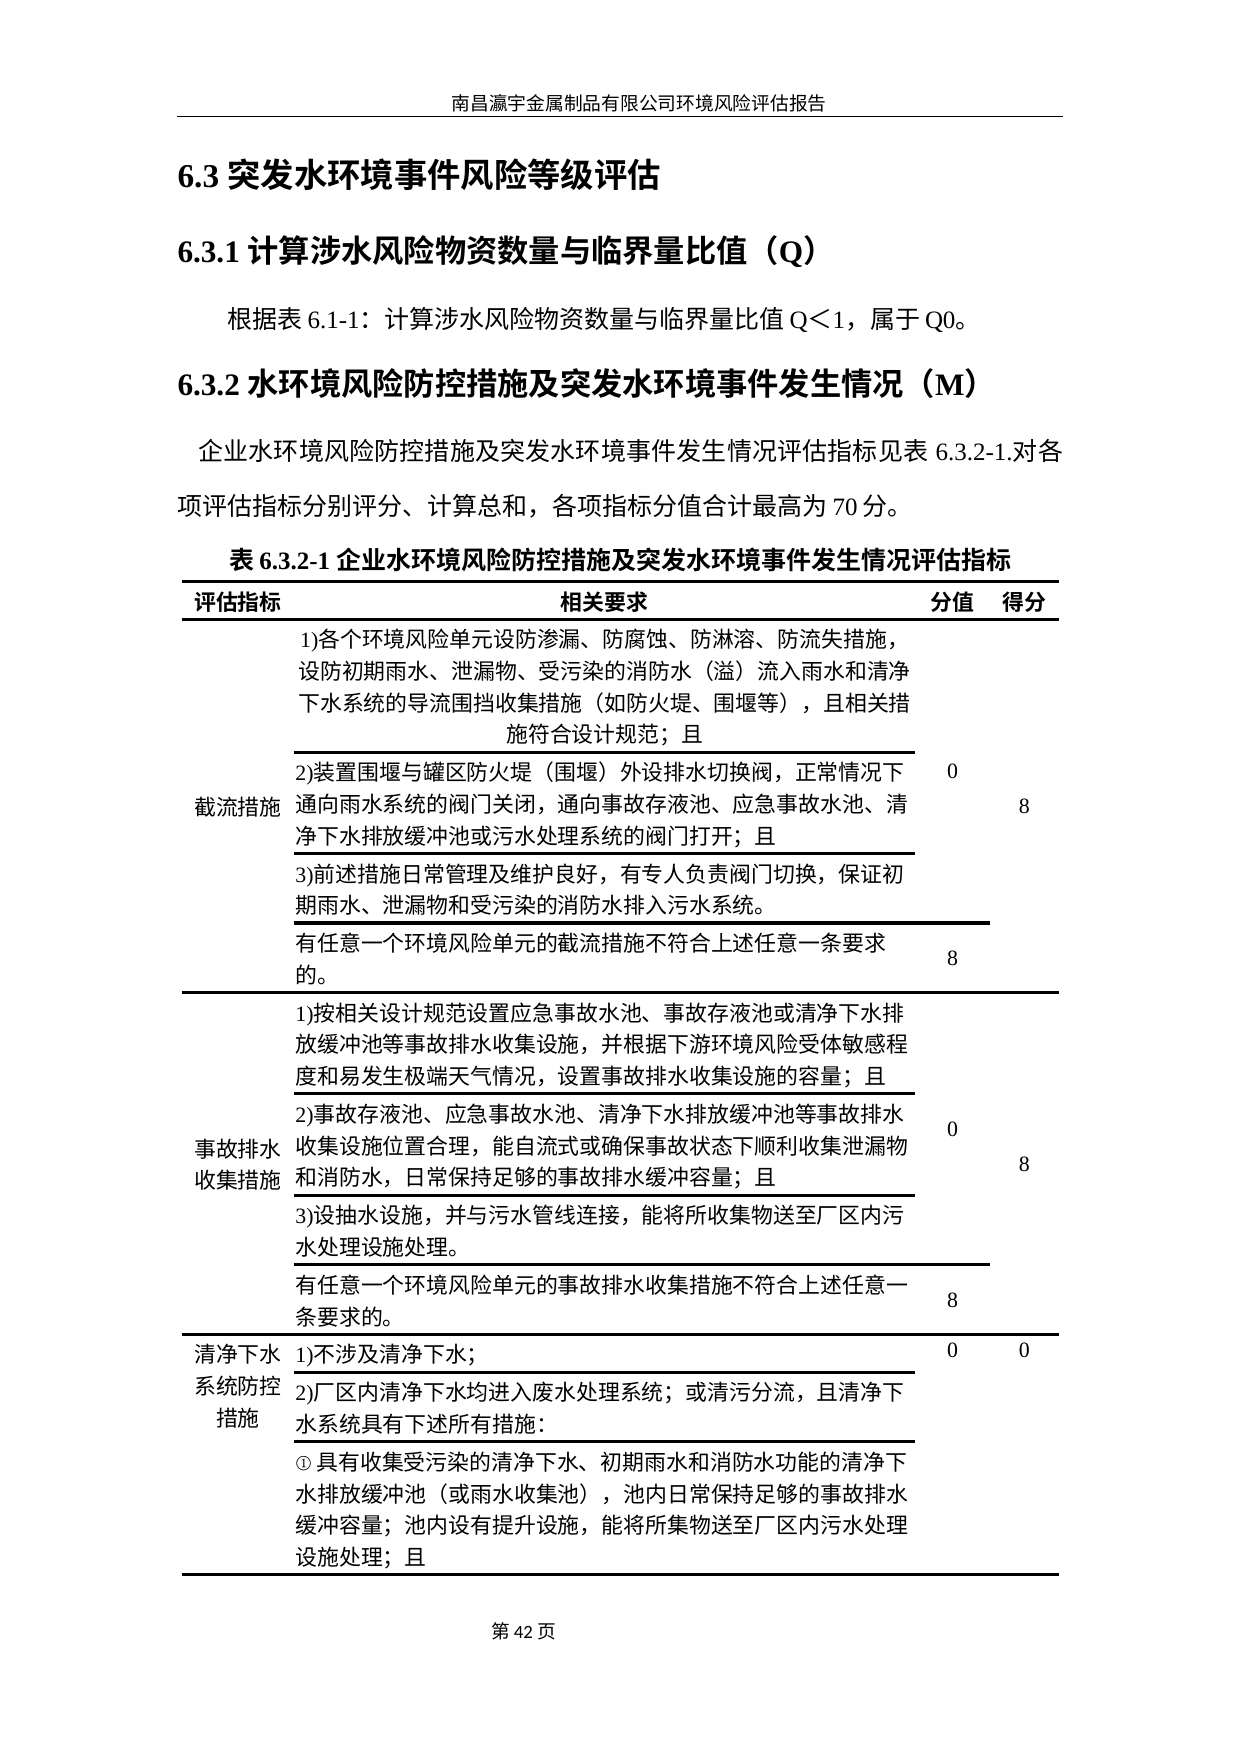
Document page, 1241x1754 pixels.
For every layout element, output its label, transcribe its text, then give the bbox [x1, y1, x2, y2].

table_cell 0 [990, 1336, 1058, 1573]
subtitle 6.3.2 水环境风险防控措施及突发水环境事件发生情况（M） [177, 359, 1063, 404]
table_cell 8 [915, 1266, 989, 1333]
subtitle 6.3 突发水环境事件风险等级评估 [177, 148, 1063, 197]
table_cell 清净下水系统防控措施 [182, 1336, 294, 1573]
table_cell 3)前述措施日常管理及维护良好，有专人负责阀门切换，保证初期雨水、泄漏物和受污染的消防水排入污水系统。 [294, 855, 915, 921]
text 表6.3.2-1 企业水环境风险防控措施及突发水环境事件发生情况评估指标 [177, 540, 1063, 577]
table_header 得分 [990, 583, 1058, 618]
table_cell 1)不涉及清净下水； [294, 1336, 915, 1371]
table_cell 2)厂区内清净下水均进入废水处理系统；或清污分流，且清净下水系统具有下述所有措施： [294, 1374, 915, 1440]
table_cell 0 [915, 1336, 989, 1573]
table_header 相关要求 [294, 583, 915, 618]
table_header 分值 [915, 583, 989, 618]
subtitle 6.3.1 计算涉水风险物资数量与临界量比值（Q） [177, 226, 1063, 271]
table_cell 8 [990, 994, 1058, 1333]
table_cell 有任意一个环境风险单元的事故排水收集措施不符合上述任意一条要求的。 [294, 1266, 915, 1333]
table_cell ①具有收集受污染的清净下水、初期雨水和消防水功能的清净下水排放缓冲池（或雨水收集池），池内日常保持足够的事故排水缓冲容量；池内设有提升设施，能将所集物送至厂区内污水处理设施处理；且 [294, 1443, 915, 1573]
table_cell 事故排水收集措施 [182, 994, 294, 1333]
table_cell 8 [915, 925, 989, 991]
table_cell 有任意一个环境风险单元的截流措施不符合上述任意一条要求的。 [294, 925, 915, 991]
table_cell 1)各个环境风险单元设防渗漏、防腐蚀、防淋溶、防流失措施，设防初期雨水、泄漏物、受污染的消防水（溢）流入雨水和清净下水系统的导流围挡收集措施（如防火堤、围堰等），且相关措施符合设计规范；且 [294, 621, 915, 751]
table_cell 2)事故存液池、应急事故水池、清净下水排放缓冲池等事故排水收集设施位置合理，能自流式或确保事故状态下顺利收集泄漏物和消防水，日常保持足够的事故排水缓冲容量；且 [294, 1095, 915, 1193]
table_cell 0 [915, 621, 989, 921]
table_cell 0 [915, 994, 989, 1263]
table_cell 8 [990, 621, 1058, 991]
table_cell 截流措施 [182, 621, 294, 991]
table_cell 3)设抽水设施，并与污水管线连接，能将所收集物送至厂区内污水处理设施处理。 [294, 1197, 915, 1263]
text 根据表6.1-1：计算涉水风险物资数量与临界量比值Q＜1，属于Q0。 [177, 299, 1063, 335]
text 企业水环境风险防控措施及突发水环境事件发生情况评估指标见表6.3.2-1.对各项评估指标分别评分、计算总和，各项指标分值合计最高为70分。 [177, 432, 1063, 522]
table_cell 2)装置围堰与罐区防火堤（围堰）外设排水切换阀，正常情况下通向雨水系统的阀门关闭，通向事故存液池、应急事故水池、清净下水排放缓冲池或污水处理系统的阀门打开；且 [294, 754, 915, 852]
table_cell 1)按相关设计规范设置应急事故水池、事故存液池或清净下水排放缓冲池等事故排水收集设施，并根据下游环境风险受体敏感程度和易发生极端天气情况，设置事故排水收集设施的容量；且 [294, 994, 915, 1092]
table_header 评估指标 [182, 583, 294, 618]
